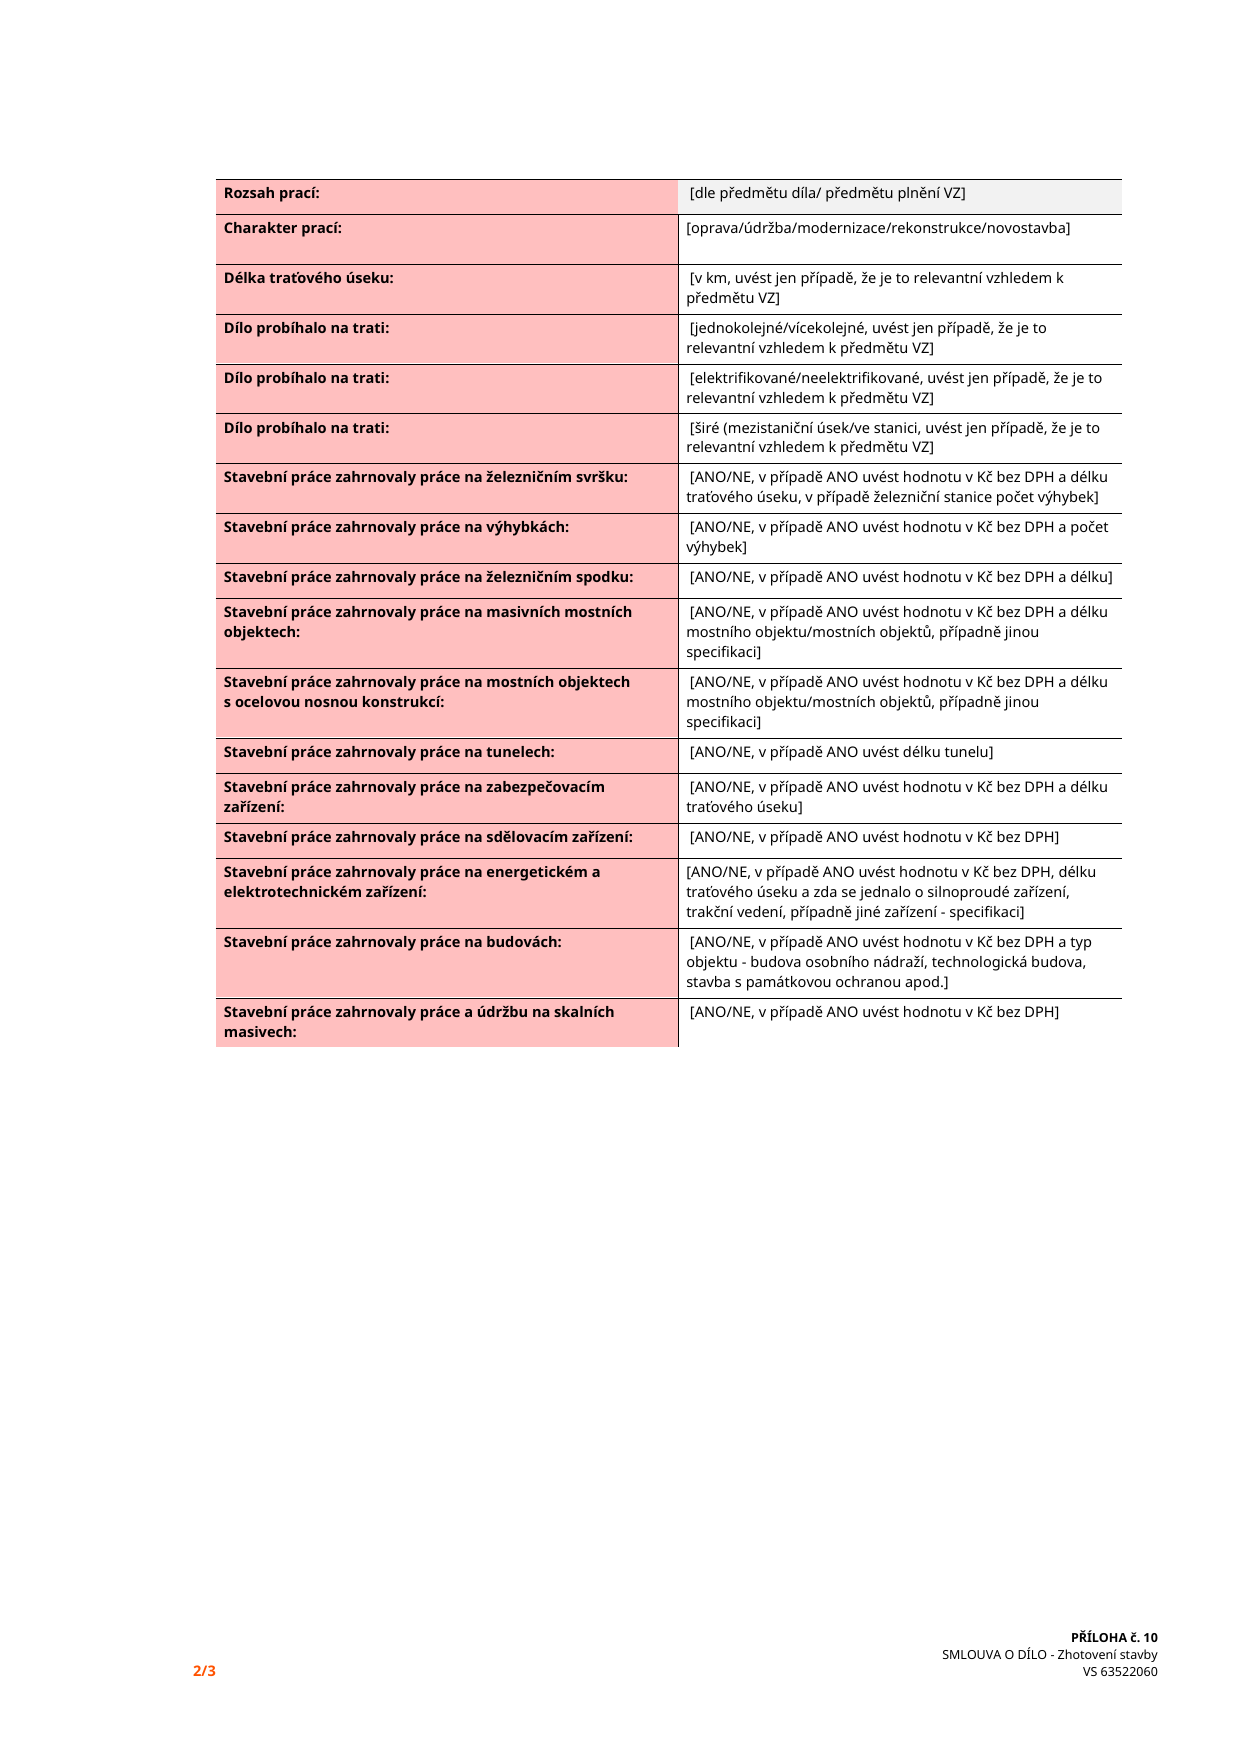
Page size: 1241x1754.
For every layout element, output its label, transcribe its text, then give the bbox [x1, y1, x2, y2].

table_cell Stavební práce zahrnovaly práce na železničním spodku: [216, 564, 678, 598]
table_cell [v km, uvést jen případě, že je to relevantní vzhledem k předmětu VZ] [679, 265, 1122, 314]
table_cell Stavební práce zahrnovaly práce a údržbu na skalních masivech: [216, 999, 678, 1047]
table_cell [oprava/údržba/modernizace/rekonstrukce/novostavba] [679, 215, 1122, 264]
table_cell [ANO/NE, v případě ANO uvést délku tunelu] [679, 739, 1122, 773]
table_cell [jednokolejné/vícekolejné, uvést jen případě, že je to relevantní vzhledem k předmětu VZ] [679, 315, 1122, 363]
table_cell Stavební práce zahrnovaly práce na mostních objektech s ocelovou nosnou konstrukcí: [216, 669, 678, 737]
table_cell [ANO/NE, v případě ANO uvést hodnotu v Kč bez DPH a délku traťového úseku] [679, 774, 1122, 823]
table_cell Stavební práce zahrnovaly práce na sdělovacím zařízení: [216, 824, 678, 858]
table_header [dle předmětu díla/ předmětu plnění VZ] [678, 180, 1122, 214]
table_cell Stavební práce zahrnovaly práce na masivních mostních objektech: [216, 599, 678, 668]
table_cell Dílo probíhalo na trati: [216, 414, 678, 463]
table_cell Stavební práce zahrnovaly práce na železničním svršku: [216, 464, 678, 513]
table_cell [elektrifikované/neelektrifikované, uvést jen případě, že je to relevantní vzhledem k předmětu VZ] [679, 365, 1122, 413]
table_cell [ANO/NE, v případě ANO uvést hodnotu v Kč bez DPH a počet výhybek] [679, 514, 1122, 563]
table_cell Stavební práce zahrnovaly práce na budovách: [216, 929, 678, 997]
table_cell Stavební práce zahrnovaly práce na výhybkách: [216, 514, 678, 563]
table_cell [ANO/NE, v případě ANO uvést hodnotu v Kč bez DPH a délku traťového úseku, v případě železniční stanice počet výhybek] [679, 464, 1122, 513]
table_cell [ANO/NE, v případě ANO uvést hodnotu v Kč bez DPH a délku] [679, 564, 1122, 598]
table_cell [ANO/NE, v případě ANO uvést hodnotu v Kč bez DPH, délku traťového úseku a zda se jednalo o silnoproudé zařízení, trakční vedení, případně jiné zařízení - specifikaci] [679, 859, 1122, 928]
table_cell Dílo probíhalo na trati: [216, 365, 678, 413]
table_cell Stavební práce zahrnovaly práce na energetickém a elektrotechnickém zařízení: [216, 859, 678, 928]
table_header Rozsah prací: [216, 180, 678, 214]
table_cell Délka traťového úseku: [216, 265, 678, 314]
table_cell [ANO/NE, v případě ANO uvést hodnotu v Kč bez DPH a délku mostního objektu/mostních objektů, případně jinou specifikaci] [679, 669, 1122, 737]
table_cell Stavební práce zahrnovaly práce na zabezpečovacím zařízení: [216, 774, 678, 823]
table_cell [ANO/NE, v případě ANO uvést hodnotu v Kč bez DPH a typ objektu - budova osobního nádraží, technologická budova, stavba s památkovou ochranou apod.] [679, 929, 1122, 997]
table_cell [ANO/NE, v případě ANO uvést hodnotu v Kč bez DPH] [679, 824, 1122, 858]
table_cell [ANO/NE, v případě ANO uvést hodnotu v Kč bez DPH a délku mostního objektu/mostních objektů, případně jinou specifikaci] [679, 599, 1122, 668]
table_cell Dílo probíhalo na trati: [216, 315, 678, 363]
table_cell [širé (mezistaniční úsek/ve stanici, uvést jen případě, že je to relevantní vzhledem k předmětu VZ] [679, 414, 1122, 463]
table_cell Charakter prací: [216, 215, 678, 264]
table_cell [ANO/NE, v případě ANO uvést hodnotu v Kč bez DPH] [679, 999, 1122, 1047]
table_cell Stavební práce zahrnovaly práce na tunelech: [216, 739, 678, 773]
